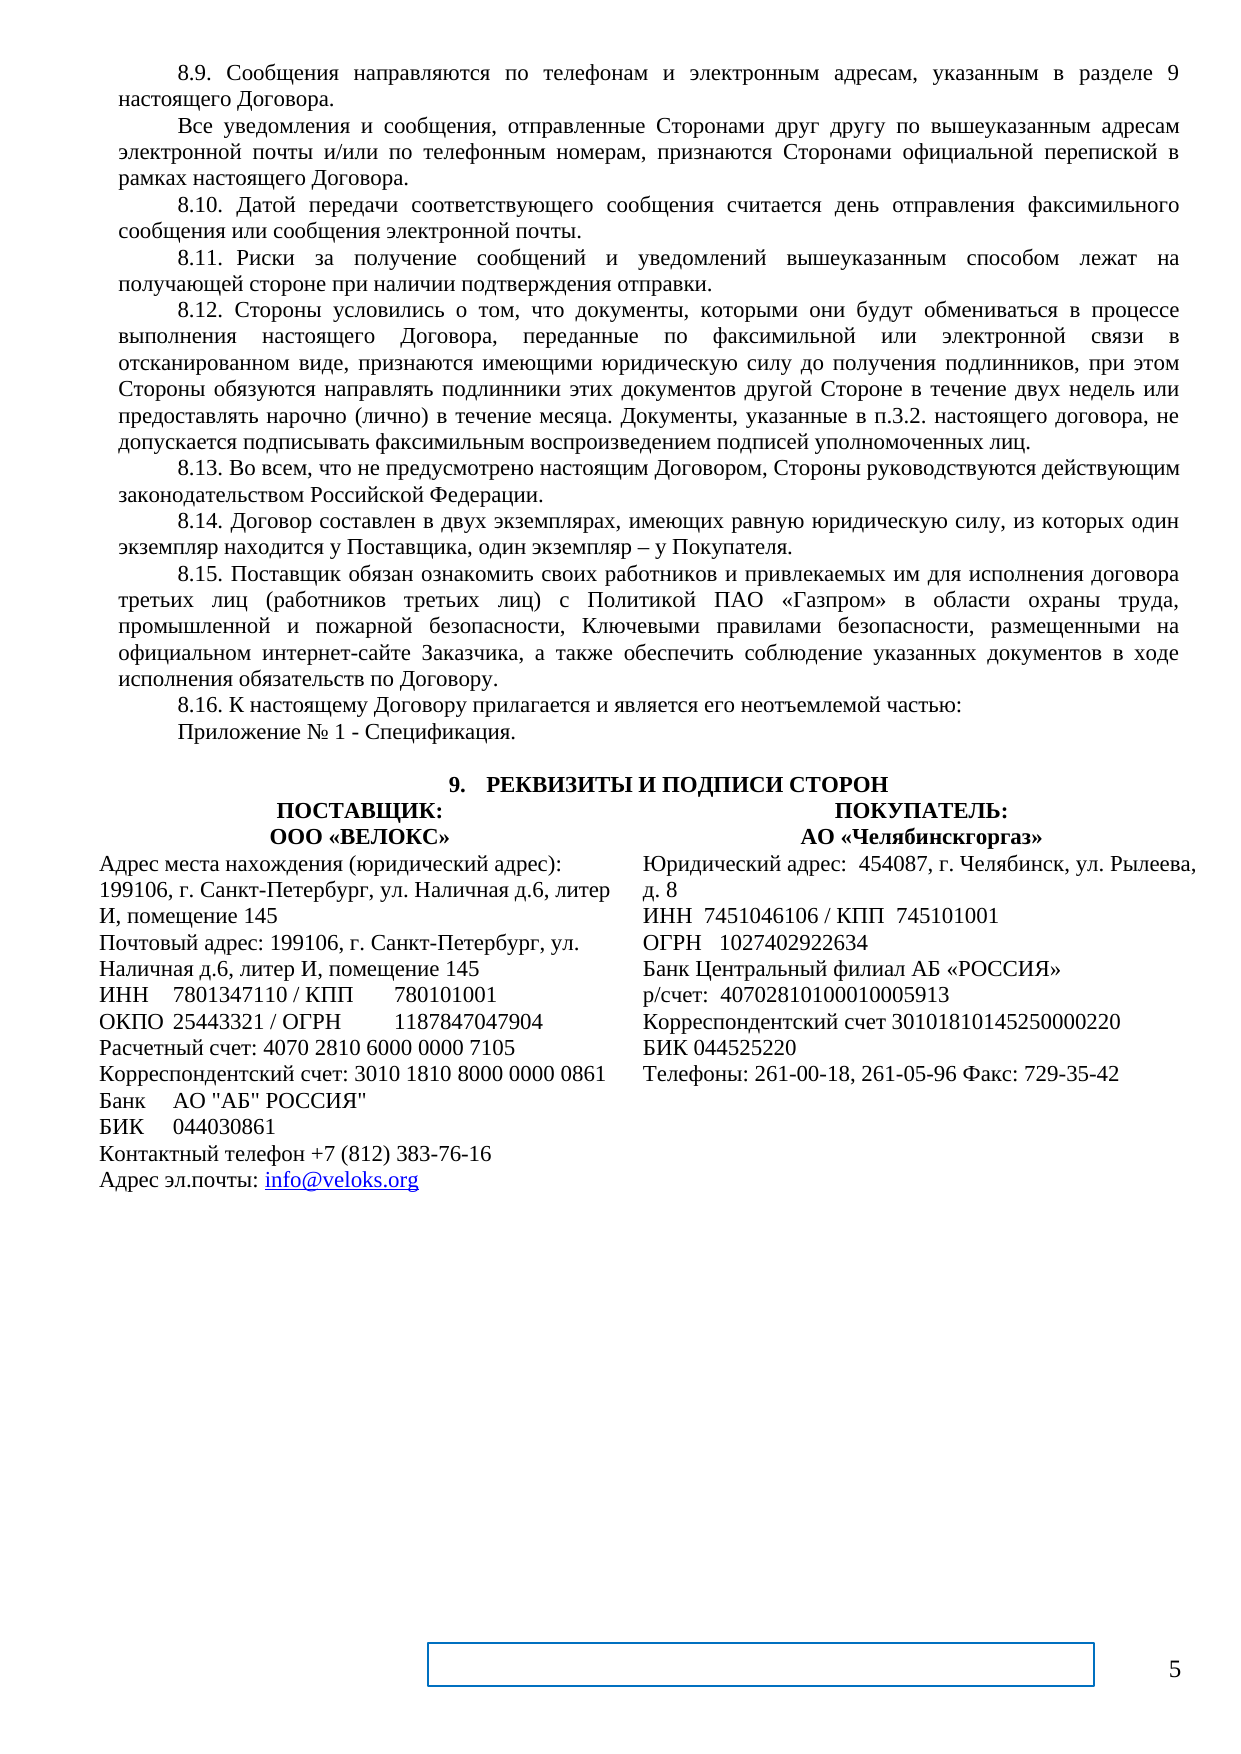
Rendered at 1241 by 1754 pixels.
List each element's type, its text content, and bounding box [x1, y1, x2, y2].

table_cell Юридический адрес: 454087, г. Челябинск, ул. Рылеева, д. 8 ИНН 7451046106 / КПП 745101001 ОГРН 1027402922634 Банк Центральный филиал АБ «РОССИЯ» р/счет: 40702810100010005913 Корреспондентский счет 30101810145250000220 БИК 044525220 Телефоны: 261-00-18, 261-05-96 Факс: 729-35-42 [631, 850, 1212, 1439]
table_header ПОСТАВЩИК: ООО «ВЕЛОКС» [88, 797, 631, 850]
text 8.14. Договор составлен в двух экземплярах, имеющих равную юридическую силу, из которых один экземпляр находится у Поставщика, один экземпляр – у Покупателя. [118, 507, 1181, 560]
text 8.15. Поставщик обязан ознакомить своих работников и привлекаемых им для исполнения договора третьих лиц (работников третьих лиц) с Политикой ПАО «Газпром» в области охраны труда, промышленной и пожарной безопасности, Ключевыми правилами безопасности, размещенными на официальном интернет-сайте Заказчика, а также обеспечить соблюдение указанных документов в ходе исполнения обязательств по Договору. [118, 560, 1181, 692]
text 8.13. Во всем, что не предусмотрено настоящим Договором, Стороны руководствуются действующим законодательством Российской Федерации. [118, 454, 1181, 507]
text Приложение № 1 - Спецификация. [118, 718, 1181, 744]
text 8.12. Стороны условились о том, что документы, которыми они будут обмениваться в процессе выполнения настоящего Договора, переданные по факсимильной или электронной связи в отсканированном виде, признаются имеющими юридическую силу до получения подлинников, при этом Стороны обязуются направлять подлинники этих документов другой Стороне в течение двух недель или предоставлять нарочно (лично) в течение месяца. Документы, указанные в п.3.2. настоящего договора, не допускается подписывать факсимильным воспроизведением подписей уполномоченных лиц. [118, 296, 1181, 454]
list Датой передачи соответствующего сообщения считается день отправления факсимильного сообщения или сообщения электронной почты. [118, 191, 1181, 243]
table_header ПОКУПАТЕЛЬ: АО «Челябинскгоргаз» [631, 797, 1212, 850]
table_cell Адрес места нахождения (юридический адрес): 199106, г. Санкт-Петербург, ул. Наличная д.6, литер И, помещение 145 Почтовый адрес: 199106, г. Санкт-Петербург, ул. Наличная д.6, литер И, помещение 145 ИНН 7801347110 / КПП 780101001 ОКПО 25443321 / ОГРН 1187847047904 Расчетный счет: 4070 2810 6000 0000 7105 Корреспондентский счет: 3010 1810 8000 0000 0861 Банк АО "АБ" РОССИЯ" БИК 044030861 Контактный телефон +7 (812) 383-76-16 Адрес эл.почты: info@veloks.org [88, 850, 631, 1439]
text Все уведомления и сообщения, отправленные Сторонами друг другу по вышеуказанным адресам электронной почты и/или по телефонным номерам, признаются Сторонами официальной перепиской в рамках настоящего Договора. [118, 112, 1181, 191]
list Риски за получение сообщений и уведомлений вышеуказанным способом лежат на получающей стороне при наличии подтверждения отправки. [118, 243, 1181, 296]
text 8.9. Сообщения направляются по телефонам и электронным адресам, указанным в разделе 9 настоящего Договора. [118, 59, 1181, 112]
list РЕКВИЗИТЫ И ПОДПИСИ СТОРОН [156, 771, 1181, 797]
text 8.16. К настоящему Договору прилагается и является его неотъемлемой частью: [118, 692, 1181, 718]
